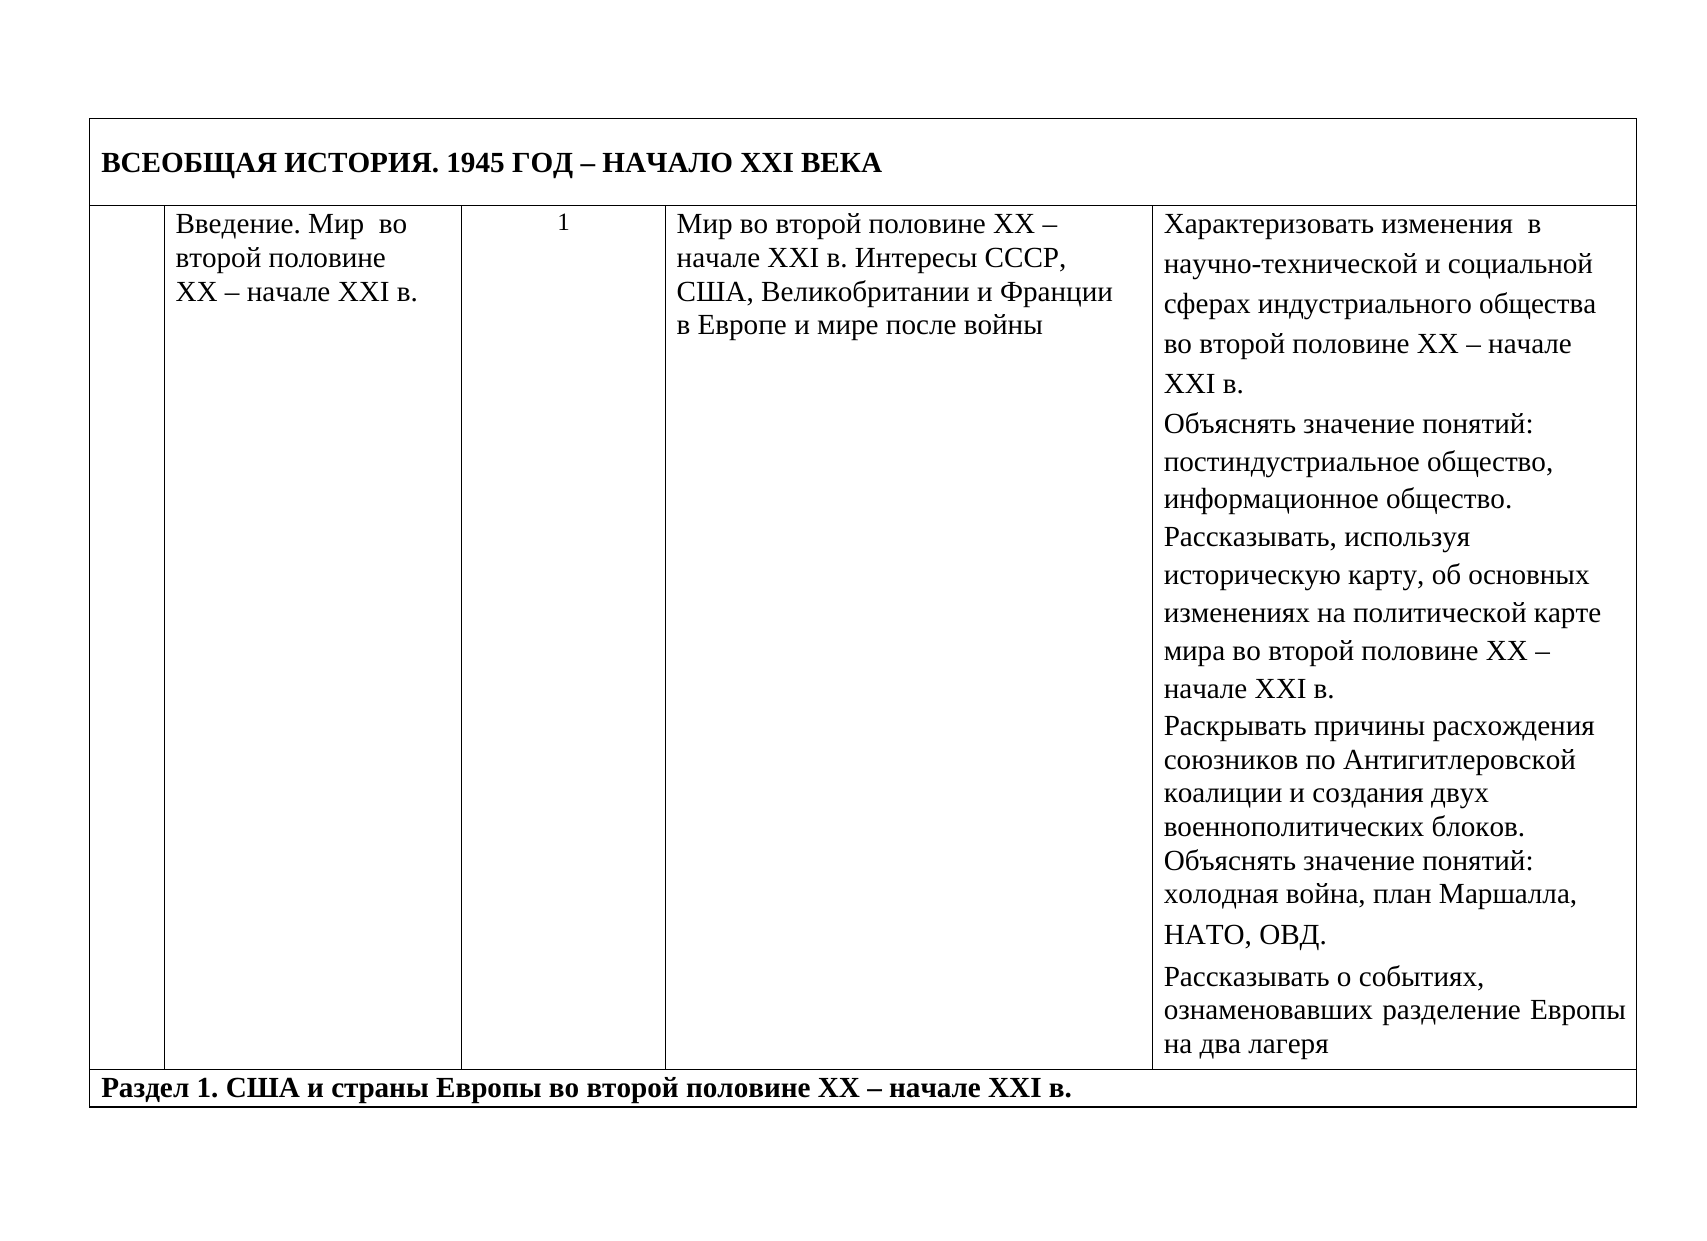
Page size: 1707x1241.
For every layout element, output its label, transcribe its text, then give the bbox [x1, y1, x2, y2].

table_cell Введение. Мир во второй половине XX – начале XXI в. [165, 206, 461, 1069]
table_cell ВСЕОБЩАЯ ИСТОРИЯ. 1945 ГОД – НАЧАЛО ХХI ВЕКА [90, 119, 1152, 205]
table_cell Раздел 1. США и страны Европы во второй половине XX – начале XXI в. [90, 1070, 1636, 1106]
table_cell 1 [462, 206, 665, 1069]
table_cell [90, 206, 164, 1069]
table_cell Характеризовать изменения в научно-технической и социальной сферах индустриального общества во второй половине ХХ – начале XXI в. Объяснять значение понятий: постиндустриальное общество, информационное общество. Рассказывать, используя историческую карту, об основных изменениях на политической карте мира во второй половине ХХ – начале XXI в. Раскрывать причины расхождения союзников по Антигитлеровской коалиции и создания двух военнополитических блоков. Объяснять значение понятий: холодная война, план Маршалла, НАТО, ОВД. Рассказывать о событиях, ознаменовавших разделение Европы на два лагеря [1153, 206, 1636, 1069]
table_cell Мир во второй половине XX – начале XXI в. Интересы СССР, США, Великобритании и Франции в Европе и мире после войны [666, 206, 1152, 1069]
table_cell [1152, 119, 1636, 205]
